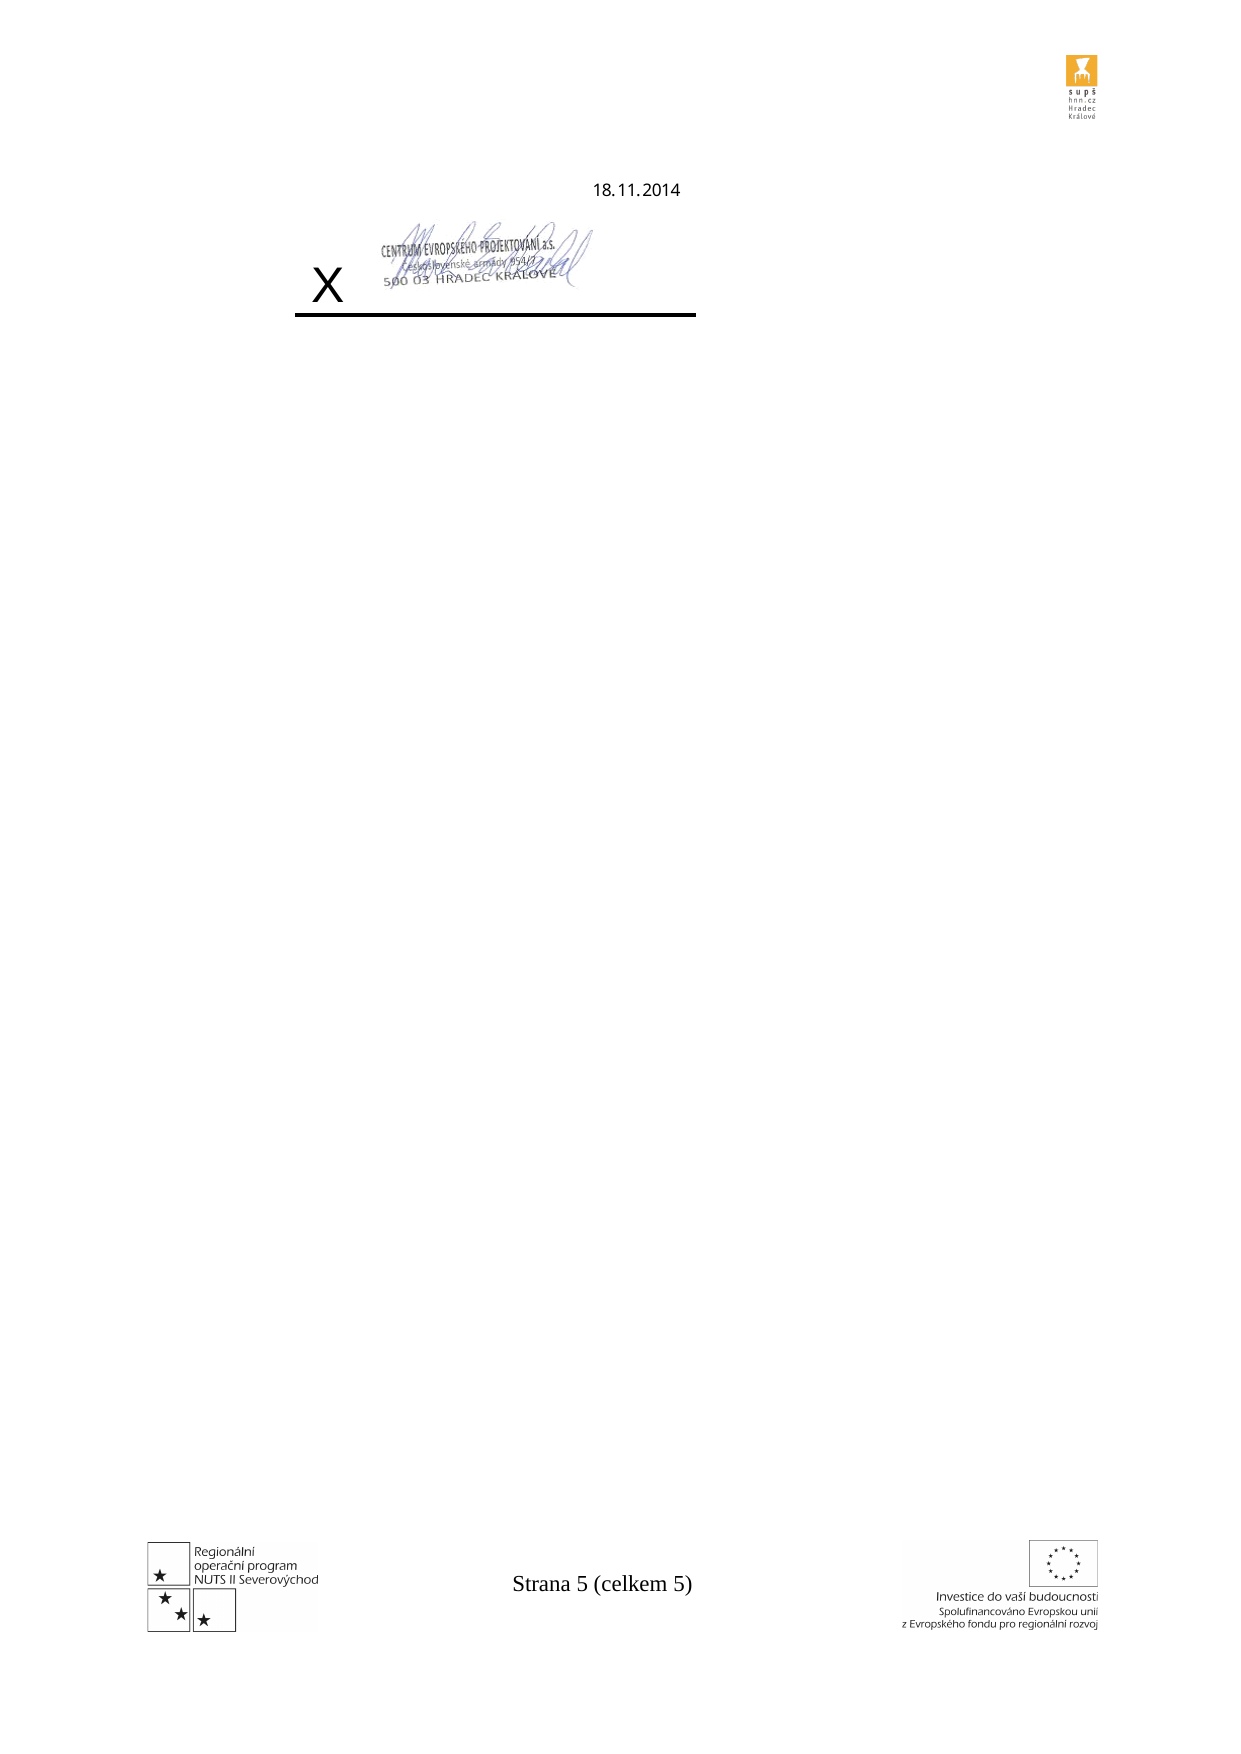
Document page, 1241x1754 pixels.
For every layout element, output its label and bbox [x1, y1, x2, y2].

picture [1066, 55, 1098, 119]
picture [147, 1542, 318, 1632]
picture [902, 1540, 1098, 1630]
